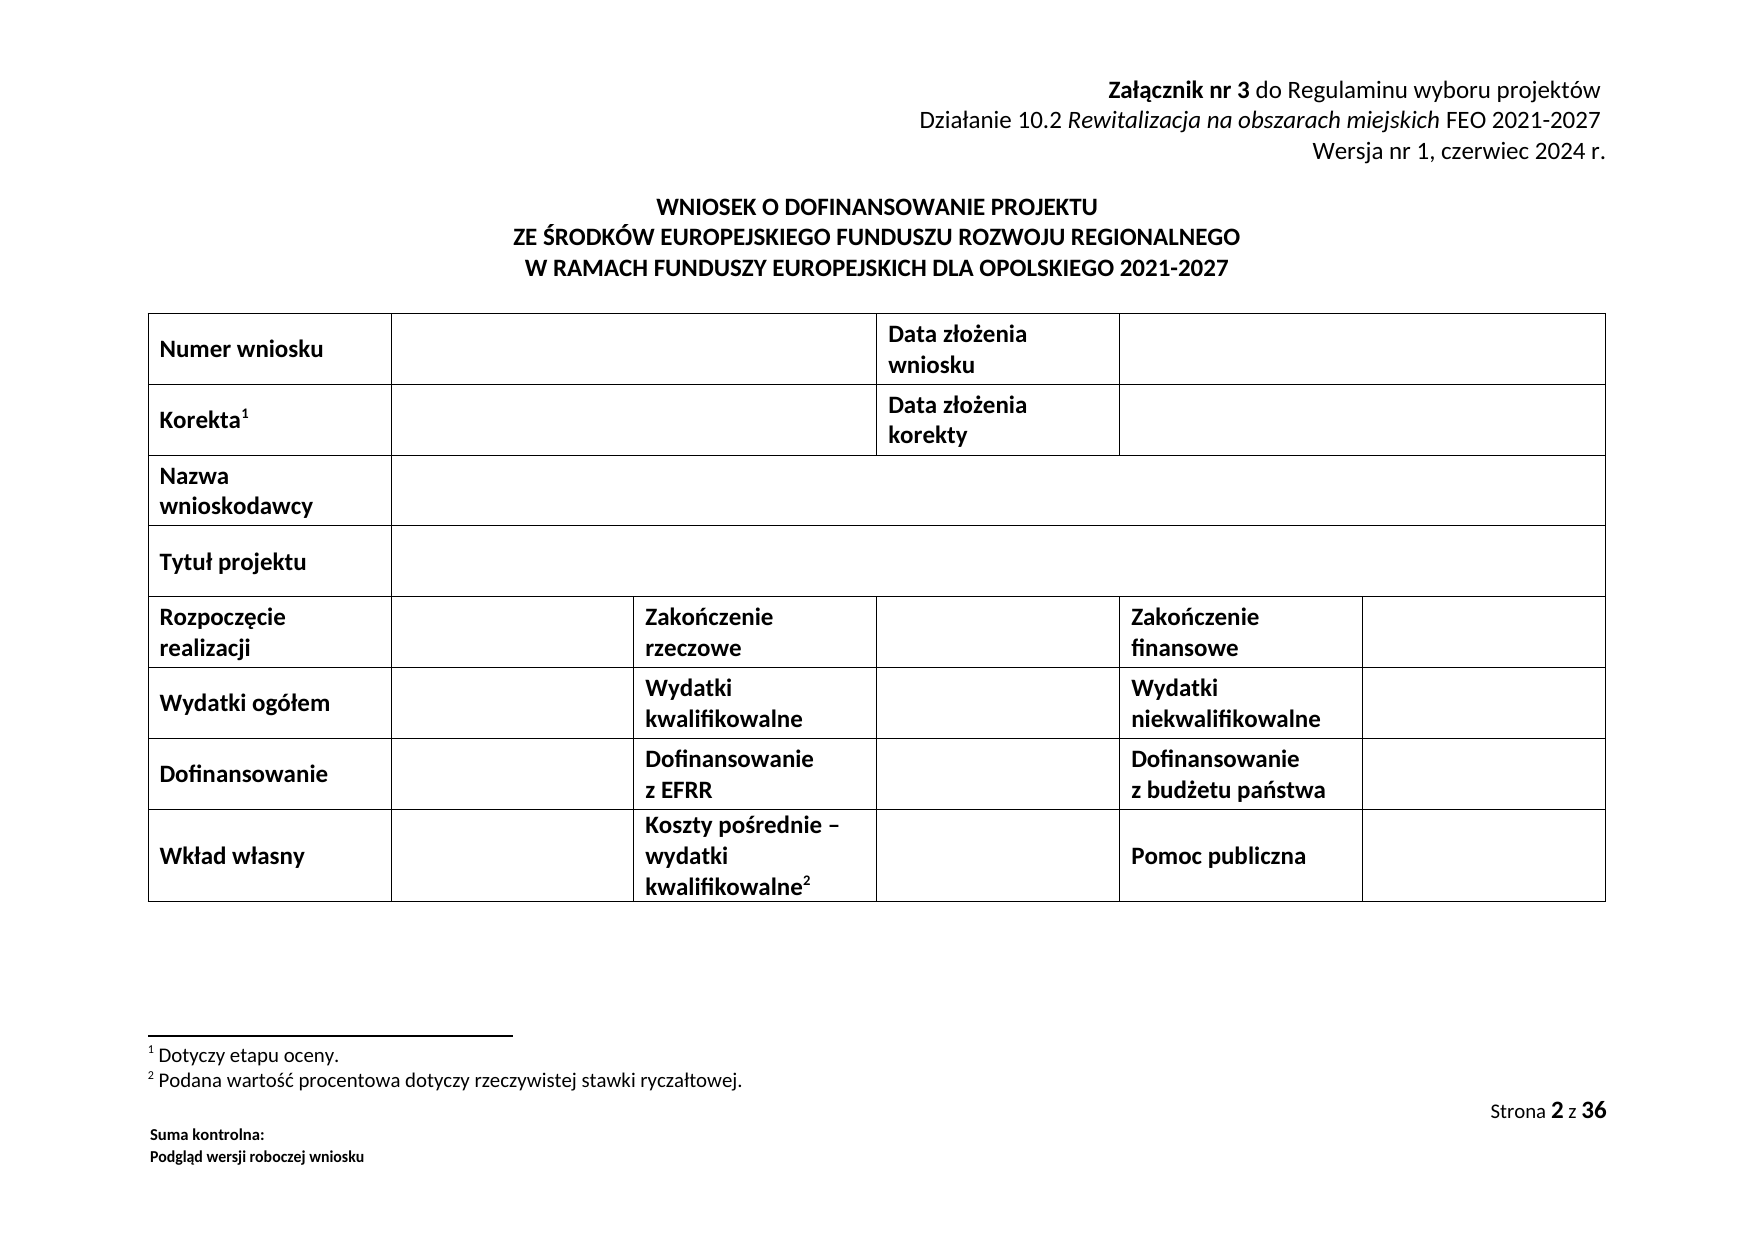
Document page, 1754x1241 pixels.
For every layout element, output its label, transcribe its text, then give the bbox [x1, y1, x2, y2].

table_cell [1363, 668, 1605, 738]
table_cell Wydatki niekwalifikowalne [1120, 668, 1362, 738]
table_cell Rozpoczęcie realizacji [149, 597, 391, 667]
table_header Numer wniosku [149, 314, 391, 384]
text ZE ŚRODKÓW EUROPEJSKIEGO FUNDUSZU ROZWOJU REGIONALNEGO [148, 221, 1606, 252]
table_header Data złożenia wniosku [877, 314, 1119, 384]
table_cell Dofinansowanie z budżetu państwa [1120, 739, 1362, 809]
table_header [1120, 314, 1605, 384]
table_cell Korekta [149, 385, 391, 454]
table_cell Zakończenie finansowe [1120, 597, 1362, 667]
table_cell [392, 739, 633, 809]
table_cell Wkład własny [149, 810, 391, 901]
table_cell Pomoc publiczna [1120, 810, 1362, 901]
text W RAMACH FUNDUSZY EUROPEJSKICH DLA OPOLSKIEGO 2021-2027 [148, 252, 1606, 282]
table_cell Zakończenie rzeczowe [634, 597, 876, 667]
table_cell [877, 739, 1119, 809]
table_cell [392, 668, 633, 738]
table_cell [392, 597, 633, 667]
table_cell [877, 810, 1119, 901]
table_cell Dofinansowanie [149, 739, 391, 809]
table_cell Dofinansowanie z EFRR [634, 739, 876, 809]
table_header [392, 314, 876, 384]
table_cell [1363, 739, 1605, 809]
table_cell [392, 385, 876, 454]
text WNIOSEK O DOFINANSOWANIE PROJEKTU [148, 191, 1606, 221]
table_cell [392, 456, 1605, 525]
table_cell [392, 810, 633, 901]
table_cell [877, 668, 1119, 738]
table_cell [877, 597, 1119, 667]
table_cell [1363, 597, 1605, 667]
table_cell Wydatki ogółem [149, 668, 391, 738]
table_cell [1363, 810, 1605, 901]
table_cell Nazwa wnioskodawcy [149, 456, 391, 525]
table_cell Data złożenia korekty [877, 385, 1119, 454]
table_cell [1120, 385, 1605, 454]
table_cell Koszty pośrednie – wydatki kwalifikowalne [634, 810, 876, 901]
table_cell Tytuł projektu [149, 526, 391, 596]
table_cell [392, 526, 1605, 596]
table_cell Wydatki kwalifikowalne [634, 668, 876, 738]
